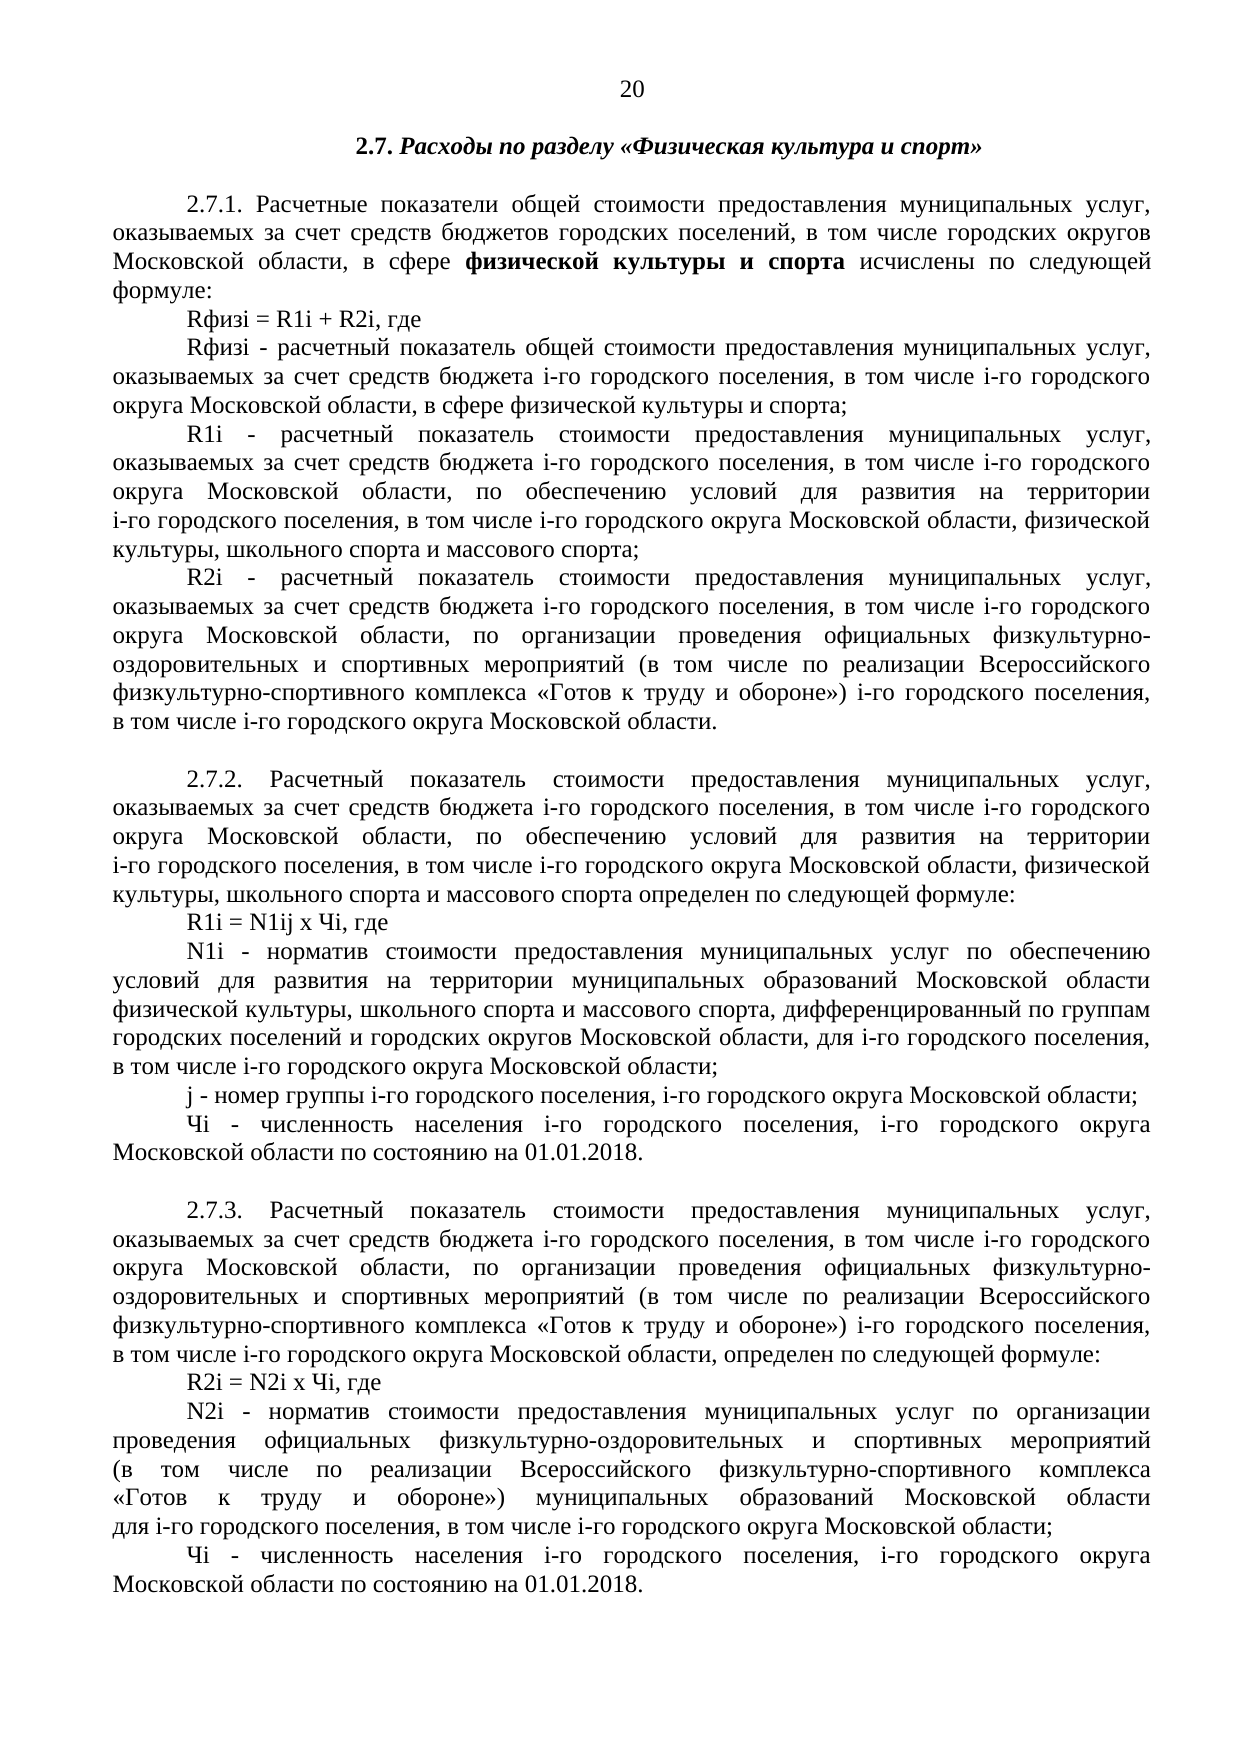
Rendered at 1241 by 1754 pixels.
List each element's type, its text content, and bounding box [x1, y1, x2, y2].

text N1i - норматив стоимости предоставления муниципальных услуг по обеспечению условий для развития на территории муниципальных образований Московской области физической культуры, школьного спорта и массового спорта, дифференцированный по группам городских поселений и городских округов Московской области, для i-го городского поселения, в том числе i-го городского округа Московской области; [112, 936, 1152, 1080]
text R1i = N1ij x Чi, где [112, 907, 1152, 936]
text 2.7. Расходы по разделу «Физическая культура и спорт» [112, 131, 1152, 160]
text R2i = N2i x Чi, где [112, 1367, 1152, 1396]
text Чi - численность населения i-го городского поселения, i-го городского округа Московской области по состоянию на 01.01.2018. [112, 1540, 1152, 1597]
text j - номер группы i-го городского поселения, i-го городского округа Московской области; [112, 1080, 1152, 1109]
text 2.7.2. Расчетный показатель стоимости предоставления муниципальных услуг, оказываемых за счет средств бюджета i-го городского поселения, в том числе i-го городского округа Московской области, по обеспечению условий для развития на территории i-го городского поселения, в том числе i-го городского округа Московской области, физической культуры, школьного спорта и массового спорта определен по следующей формуле: [112, 764, 1152, 907]
text 2.7.1. Расчетные показатели общей стоимости предоставления муниципальных услуг, оказываемых за счет средств бюджетов городских поселений, в том числе городских округов Московской области, в сфере физической культуры и спорта исчислены по следующей формуле: [112, 189, 1152, 304]
text N2i - норматив стоимости предоставления муниципальных услуг по организации проведения официальных физкультурно-оздоровительных и спортивных мероприятий (в том числе по реализации Всероссийского физкультурно-спортивного комплекса «Готов к труду и обороне») муниципальных образований Московской области для i-го городского поселения, в том числе i-го городского округа Московской области; [112, 1396, 1152, 1540]
text Rфизi = R1i + R2i, где [112, 304, 1152, 332]
text R1i - расчетный показатель стоимости предоставления муниципальных услуг, оказываемых за счет средств бюджета i-го городского поселения, в том числе i-го городского округа Московской области, по обеспечению условий для развития на территории i-го городского поселения, в том числе i-го городского округа Московской области, физической культуры, школьного спорта и массового спорта; [112, 419, 1152, 562]
text Чi - численность населения i-го городского поселения, i-го городского округа Московской области по состоянию на 01.01.2018. [112, 1109, 1152, 1166]
text Rфизi - расчетный показатель общей стоимости предоставления муниципальных услуг, оказываемых за счет средств бюджета i-го городского поселения, в том числе i-го городского округа Московской области, в сфере физической культуры и спорта; [112, 332, 1152, 419]
text 2.7.3. Расчетный показатель стоимости предоставления муниципальных услуг, оказываемых за счет средств бюджета i-го городского поселения, в том числе i-го городского округа Московской области, по организации проведения официальных физкультурно-оздоровительных и спортивных мероприятий (в том числе по реализации Всероссийского физкультурно-спортивного комплекса «Готов к труду и обороне») i-го городского поселения, в том числе i-го городского округа Московской области, определен по следующей формуле: [112, 1195, 1152, 1367]
text R2i - расчетный показатель стоимости предоставления муниципальных услуг, оказываемых за счет средств бюджета i-го городского поселения, в том числе i-го городского округа Московской области, по организации проведения официальных физкультурно-оздоровительных и спортивных мероприятий (в том числе по реализации Всероссийского физкультурно-спортивного комплекса «Готов к труду и обороне») i-го городского поселения, в том числе i-го городского округа Московской области. [112, 562, 1152, 735]
